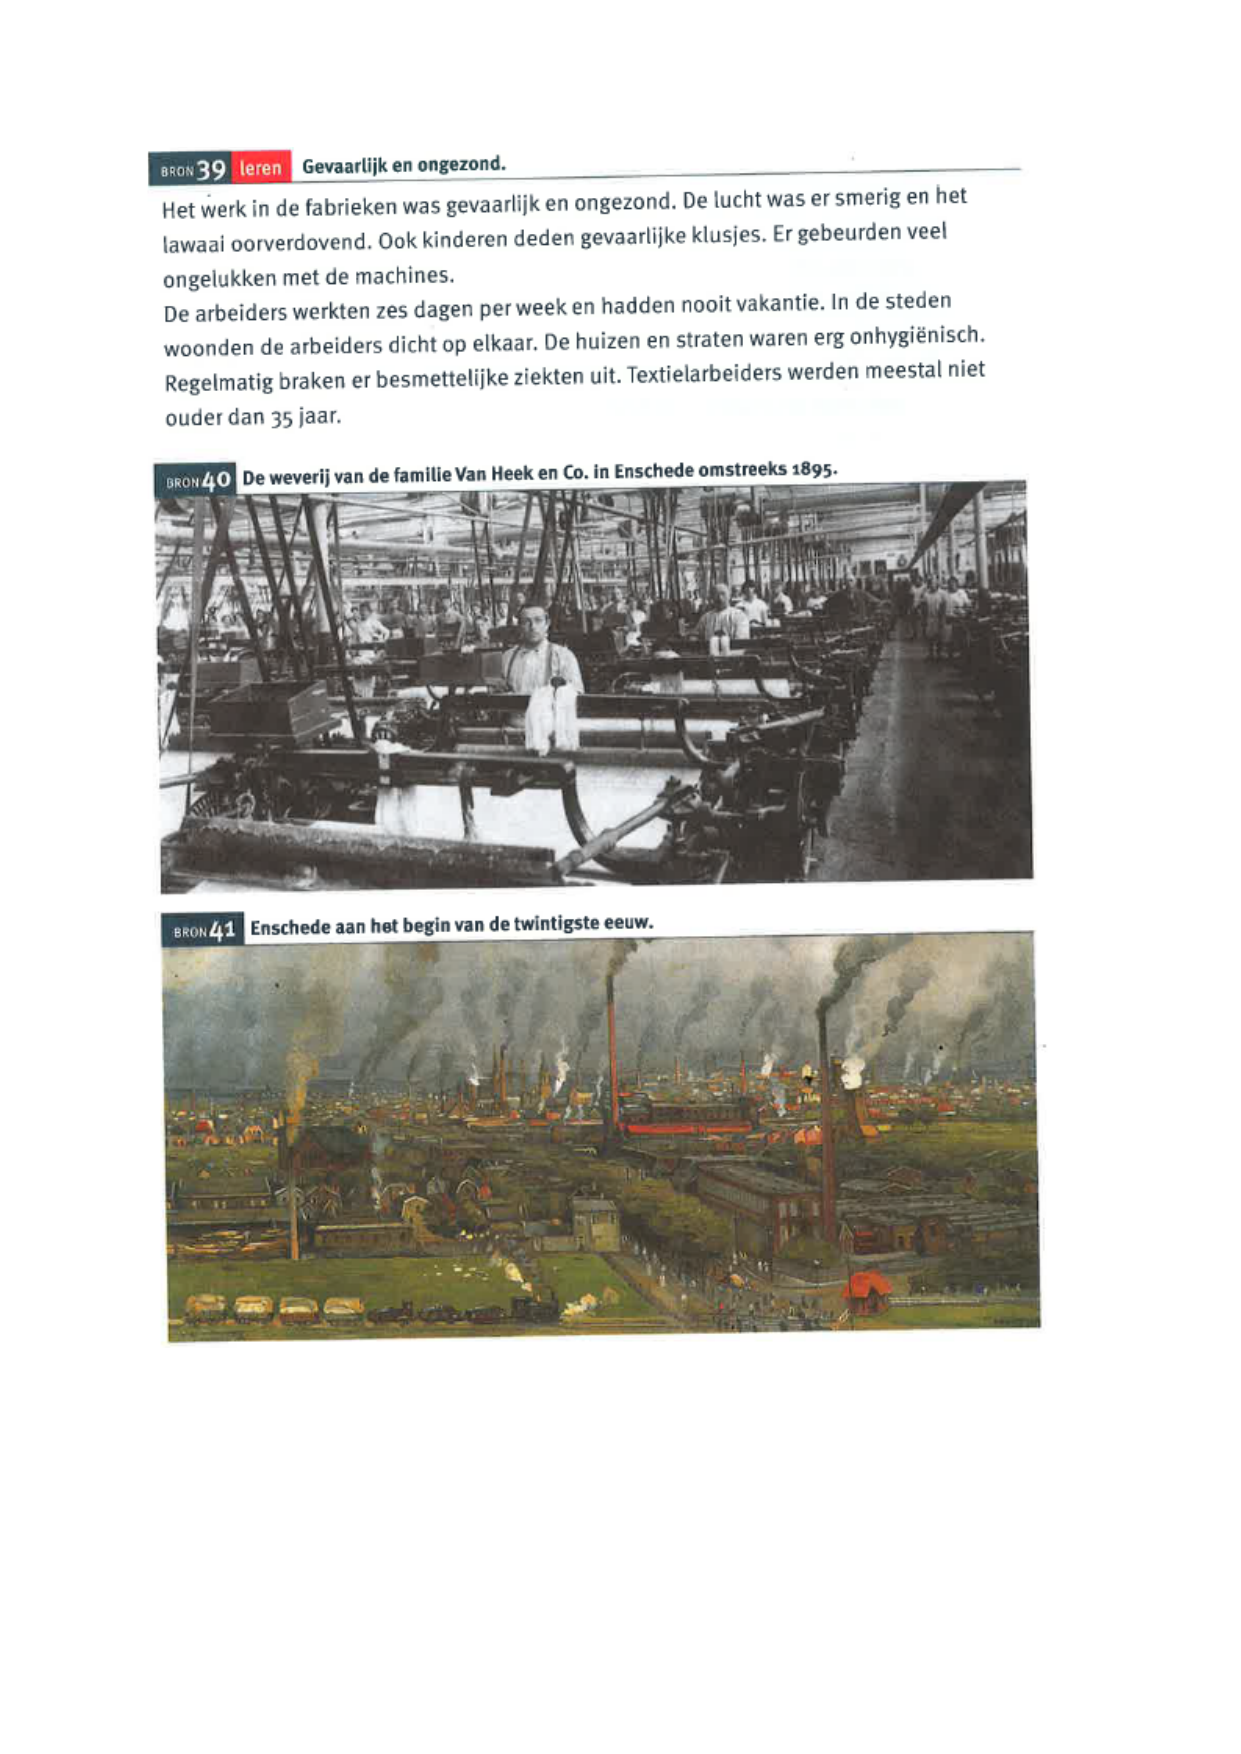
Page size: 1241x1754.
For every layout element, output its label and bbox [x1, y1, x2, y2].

picture [147, 147, 1048, 1348]
